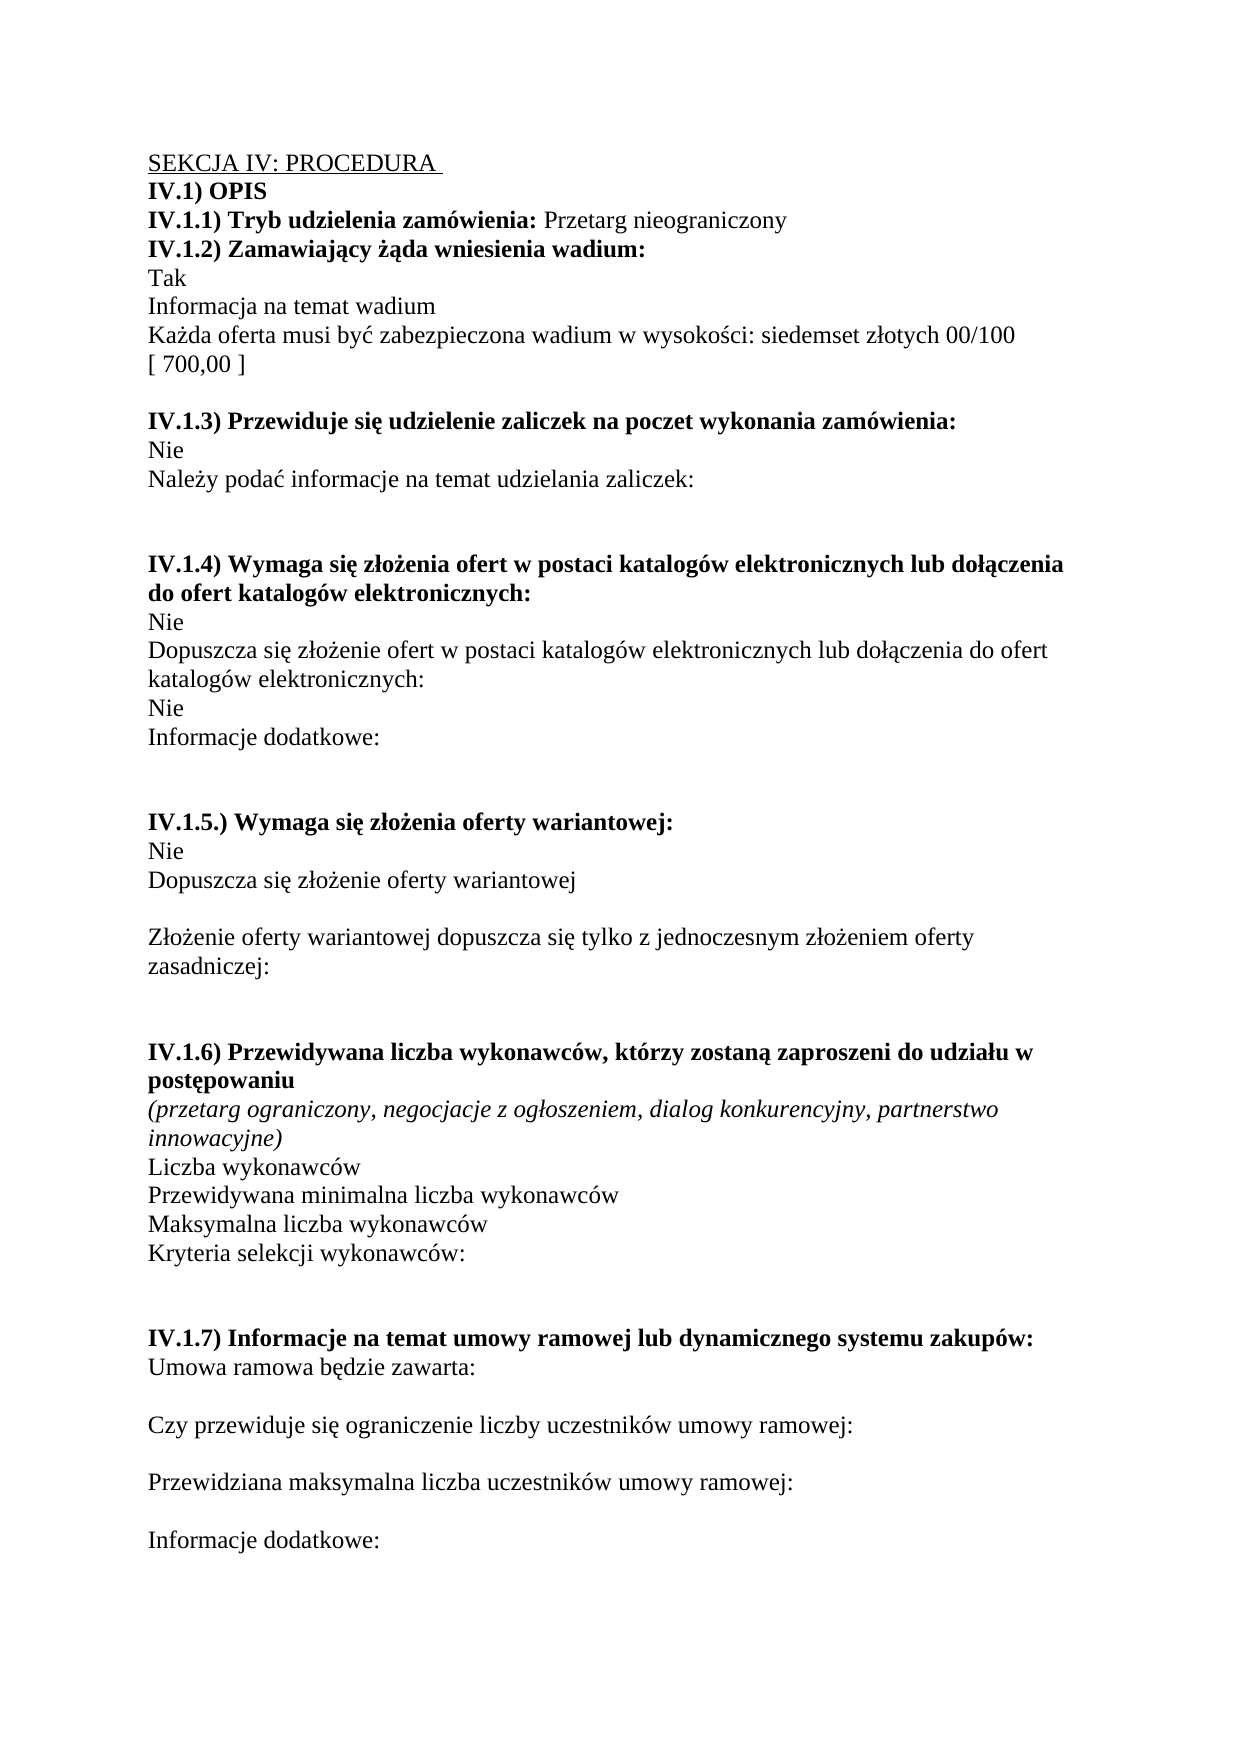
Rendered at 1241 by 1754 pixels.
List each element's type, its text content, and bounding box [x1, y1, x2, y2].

text IV.1) OPIS IV.1.1) Tryb udzielenia zamówienia: Przetarg nieograniczony IV.1.2) Zamawiający żąda wniesienia wadium: [148, 176, 1093, 263]
text IV.1.3) Przewiduje się udzielenie zaliczek na poczet wykonania zamówienia: [148, 378, 1093, 435]
text SEKCJA IV: PROCEDURA [148, 148, 1093, 176]
text Nie Dopuszcza się złożenie oferty wariantowej Złożenie oferty wariantowej dopuszcza się tylko z jednoczesnym złożeniem oferty zasadniczej: [148, 836, 1093, 1008]
text IV.1.7) Informacje na temat umowy ramowej lub dynamicznego systemu zakupów: [148, 1295, 1093, 1352]
text IV.1.6) Przewidywana liczba wykonawców, którzy zostaną zaproszeni do udziału w postępowaniu (przetarg ograniczony, negocjacje z ogłoszeniem, dialog konkurencyjny, partnerstwo innowacyjne) [148, 1008, 1093, 1152]
text IV.1.4) Wymaga się złożenia ofert w postaci katalogów elektronicznych lub dołączenia do ofert katalogów elektronicznych: [148, 521, 1093, 607]
text Nie Należy podać informacje na temat udzielania zaliczek: [148, 435, 1093, 521]
text Tak Informacja na temat wadium Każda oferta musi być zabezpieczona wadium w wysokości: siedemset złotych 00/100 [ 700,00 ] [148, 263, 1093, 378]
text Nie Dopuszcza się złożenie ofert w postaci katalogów elektronicznych lub dołączenia do ofert katalogów elektronicznych: Nie Informacje dodatkowe: [148, 607, 1093, 779]
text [148, 1352, 1093, 1582]
text Liczba wykonawców Przewidywana minimalna liczba wykonawców Maksymalna liczba wykonawców Kryteria selekcji wykonawców: [148, 1152, 1093, 1295]
text IV.1.5.) Wymaga się złożenia oferty wariantowej: [148, 779, 1093, 836]
